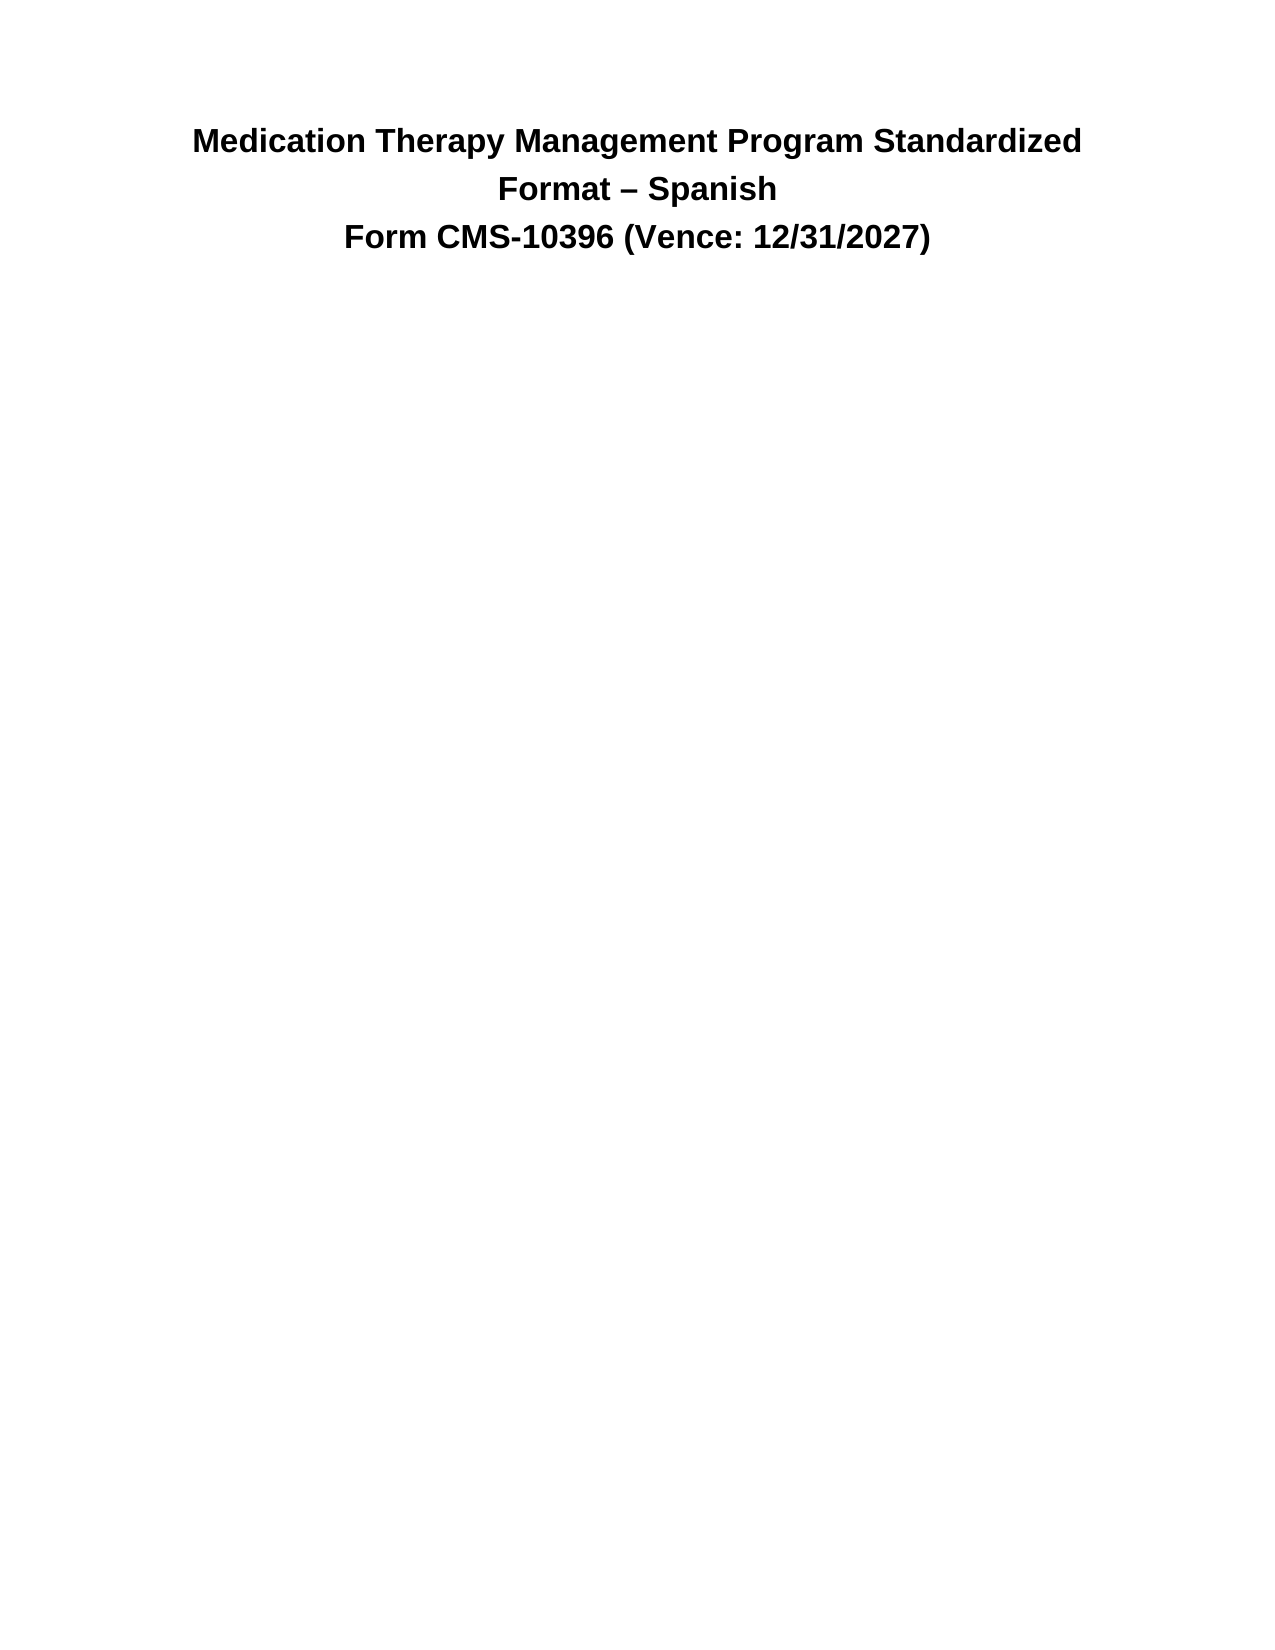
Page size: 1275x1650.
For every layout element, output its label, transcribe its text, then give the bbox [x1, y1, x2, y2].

subtitle Form CMS-10396 (Vence: 12/31/2027) [150, 217, 1125, 256]
subtitle Medication Therapy Management Program Standardized Format – Spanish [150, 121, 1125, 207]
